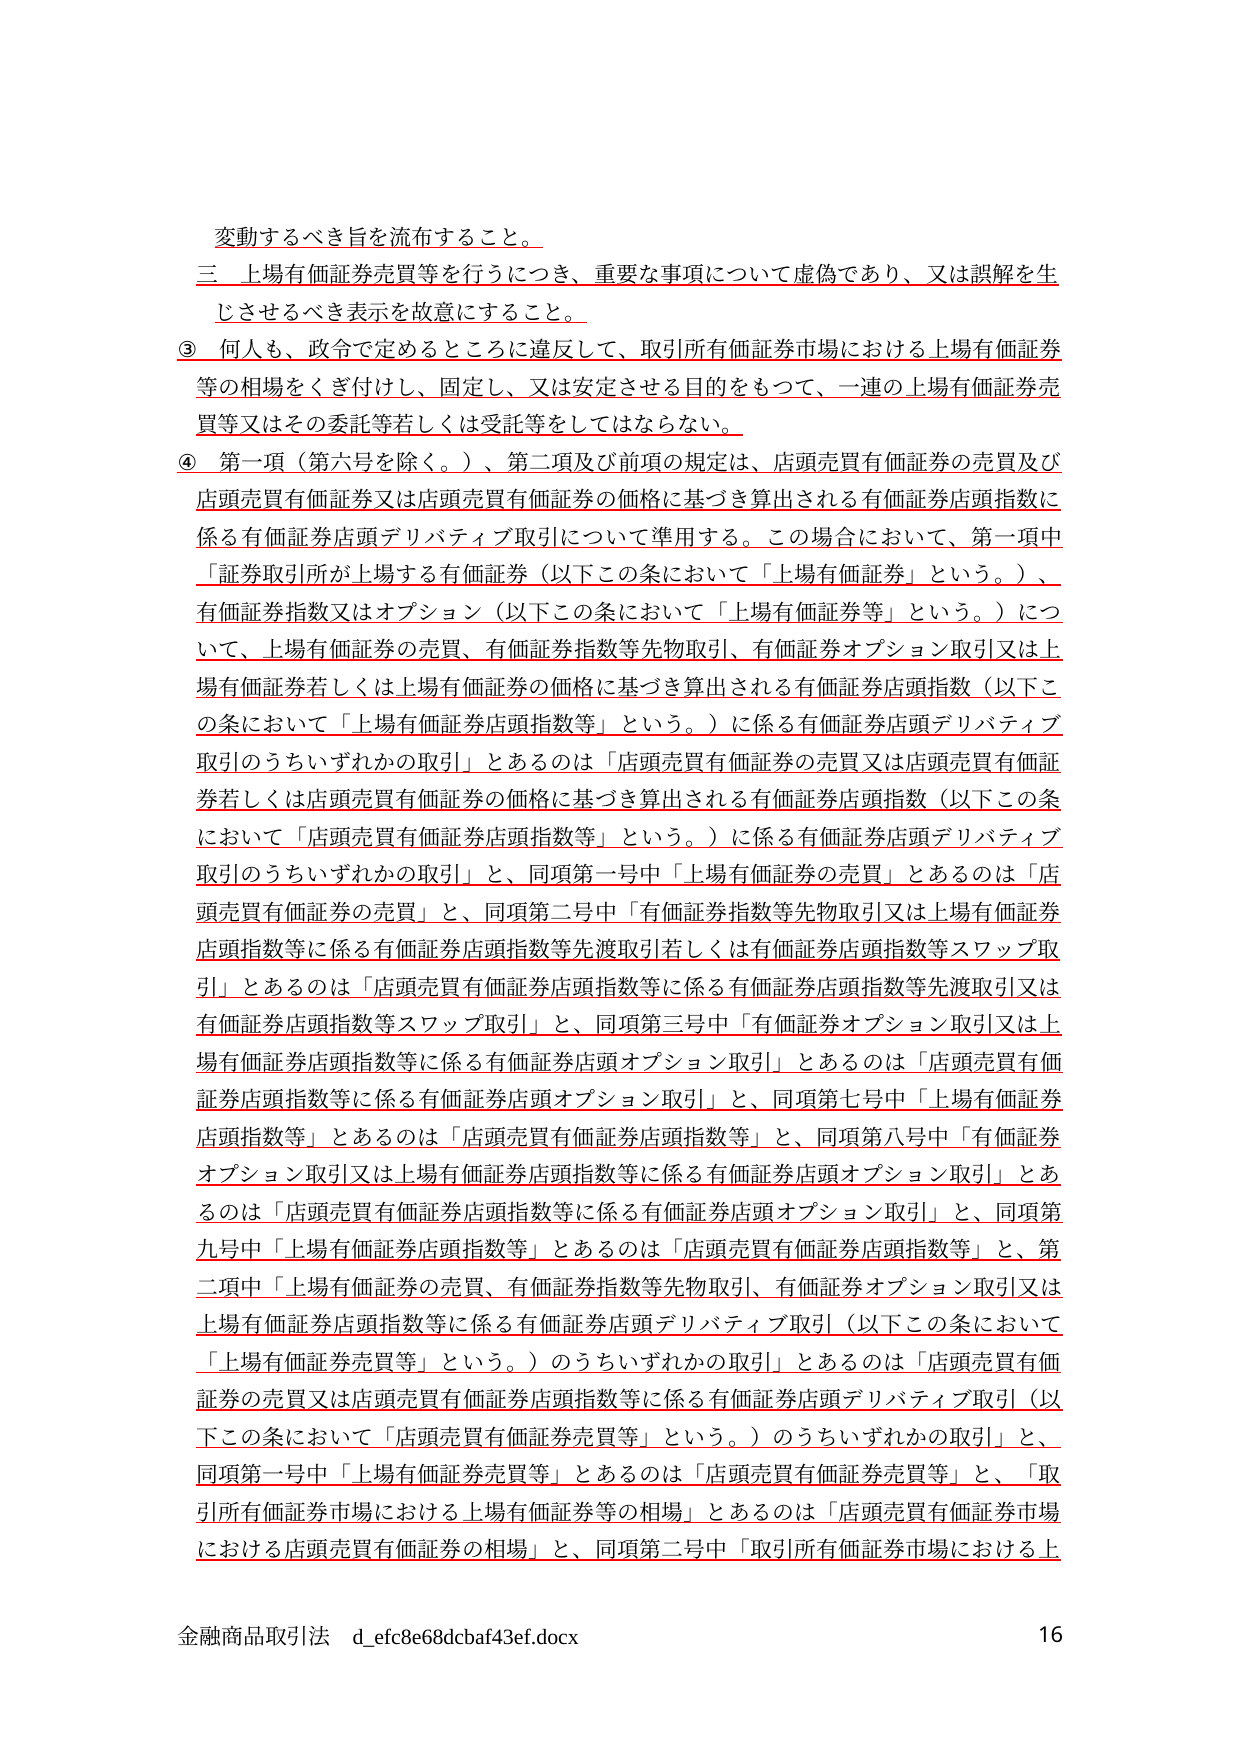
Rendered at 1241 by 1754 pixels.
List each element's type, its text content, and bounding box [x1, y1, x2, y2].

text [177, 442, 1063, 1567]
text ③ 何人も、政令で定めるところに違反して、取引所有価証券市場における上場有価証券等の相場をくぎ付けし、固定し、又は安定させる目的をもつて、一連の上場有価証券売買等又はその委託等若しくは受託等をしてはならない。 [177, 329, 1063, 442]
text 三 上場有価証券売買等を行うにつき、重要な事項について虚偽であり、又は誤解を生じさせるべき表示を故意にすること。 [196, 254, 1063, 329]
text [196, 217, 1063, 254]
